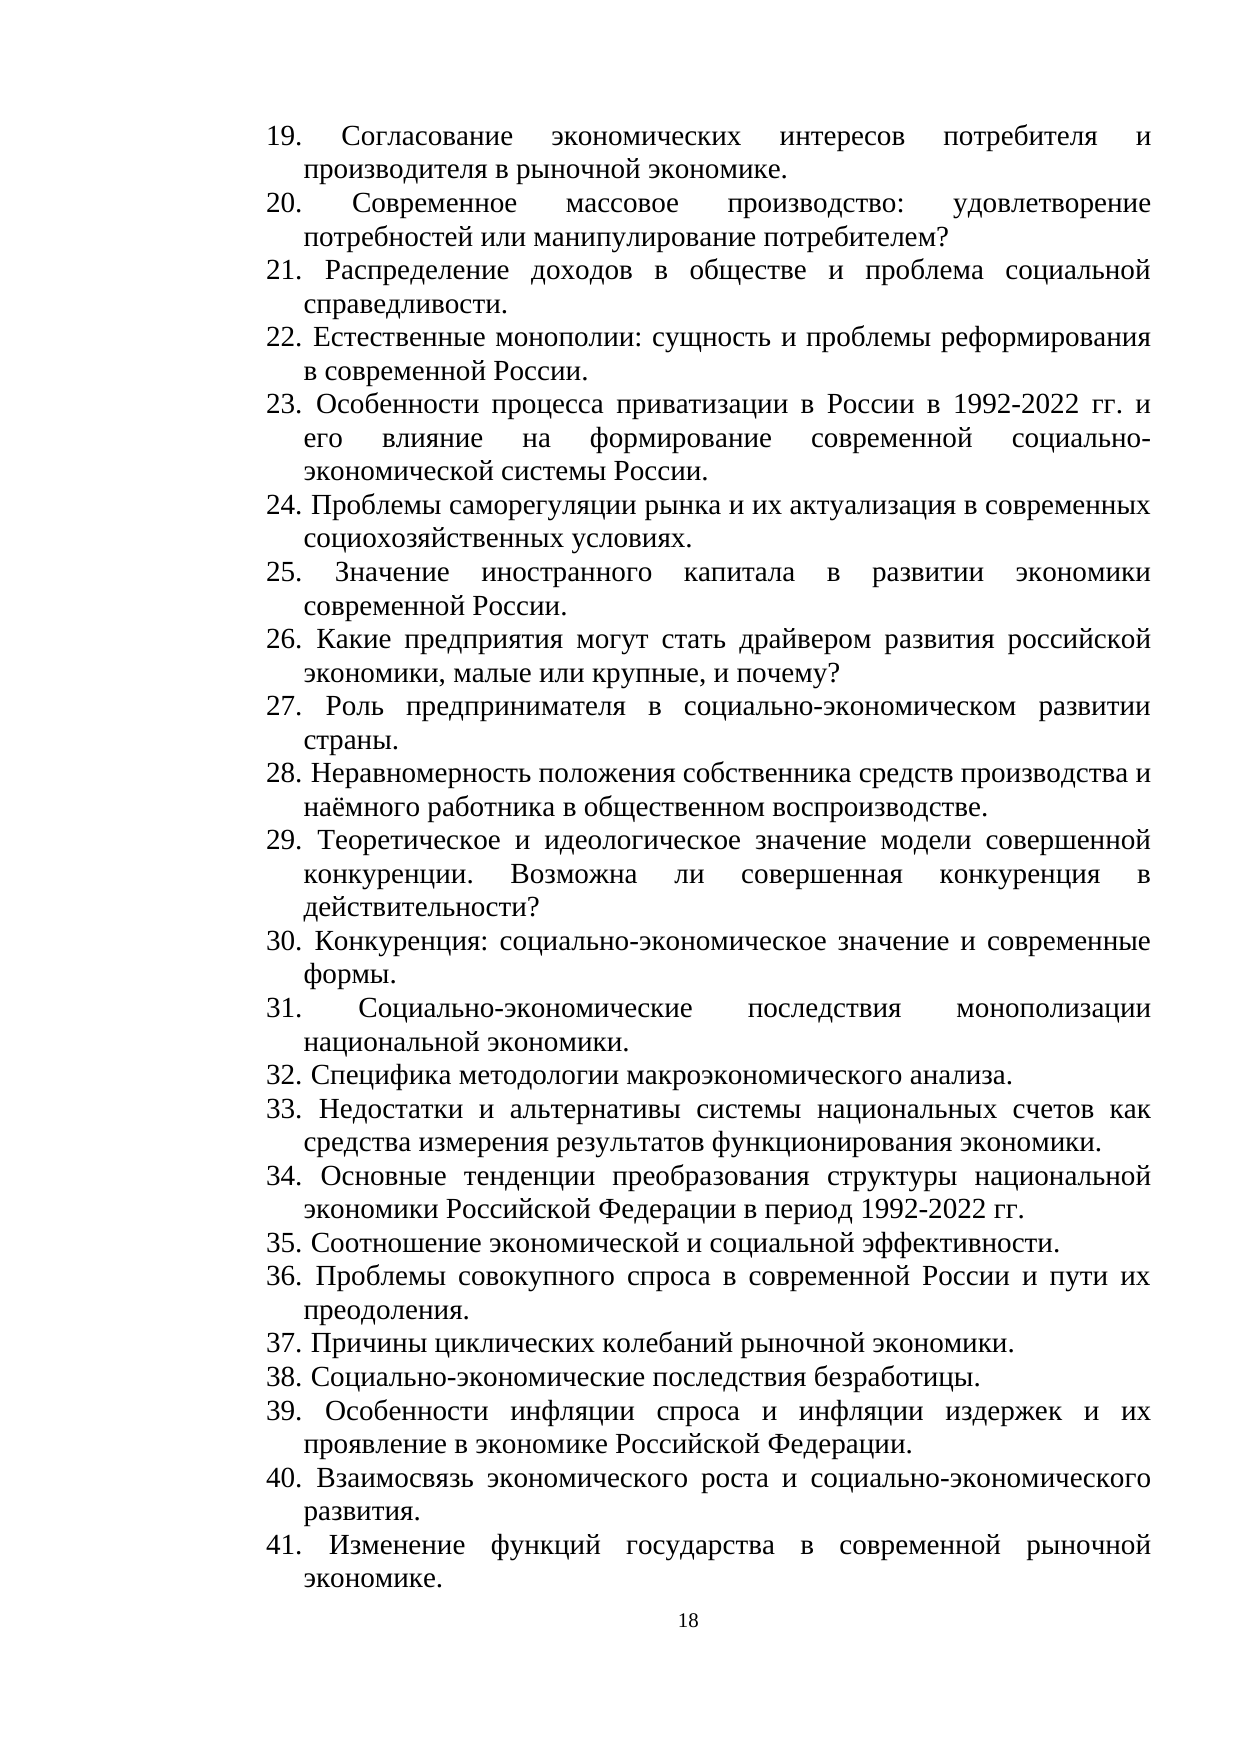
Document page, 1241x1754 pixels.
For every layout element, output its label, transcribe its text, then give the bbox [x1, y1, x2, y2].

list Конкуренция: социально-экономическое значение и современные формы. [266, 923, 1152, 990]
list Особенности процесса приватизации в России в 1992-2022 гг. и его влияние на формирование современной социально-экономической системы России. [266, 386, 1152, 487]
list Особенности инфляции спроса и инфляции издержек и их проявление в экономике Российской Федерации. [266, 1393, 1152, 1460]
list Взаимосвязь экономического роста и социально-экономического развития. [266, 1460, 1152, 1527]
list Современное массовое производство: удовлетворение потребностей или манипулирование потребителем? [266, 185, 1152, 252]
list Причины циклических колебаний рыночной экономики. [266, 1326, 1152, 1359]
list Неравномерность положения собственника средств производства и наёмного работника в общественном воспроизводстве. [266, 755, 1152, 822]
list Естественные монополии: сущность и проблемы реформирования в современной России. [266, 319, 1152, 386]
list Соотношение экономической и социальной эффективности. [266, 1225, 1152, 1258]
list Недостатки и альтернативы системы национальных счетов как средства измерения результатов функционирования экономики. [266, 1091, 1152, 1158]
list Проблемы совокупного спроса в современной России и пути их преодоления. [266, 1258, 1152, 1326]
list Специфика методологии макроэкономического анализа. [266, 1057, 1152, 1091]
list Роль предпринимателя в социально-экономическом развитии страны. [266, 688, 1152, 755]
list Проблемы саморегуляции рынка и их актуализация в современных социохозяйственных условиях. [266, 487, 1152, 554]
list Основные тенденции преобразования структуры национальной экономики Российской Федерации в период 1992-2022 гг. [266, 1158, 1152, 1225]
list Социально-экономические последствия монополизации национальной экономики. [266, 990, 1152, 1057]
list Распределение доходов в обществе и проблема социальной справедливости. [266, 252, 1152, 319]
list Согласование экономических интересов потребителя и производителя в рыночной экономике. [266, 118, 1152, 185]
list Какие предприятия могут стать драйвером развития российской экономики, малые или крупные, и почему? [266, 621, 1152, 688]
list Изменение функций государства в современной рыночной экономике. [266, 1527, 1152, 1594]
list Социально-экономические последствия безработицы. [266, 1359, 1152, 1393]
list Теоретическое и идеологическое значение модели совершенной конкуренции. Возможна ли совершенная конкуренция в действительности? [266, 822, 1152, 923]
list Значение иностранного капитала в развитии экономики современной России. [266, 554, 1152, 621]
